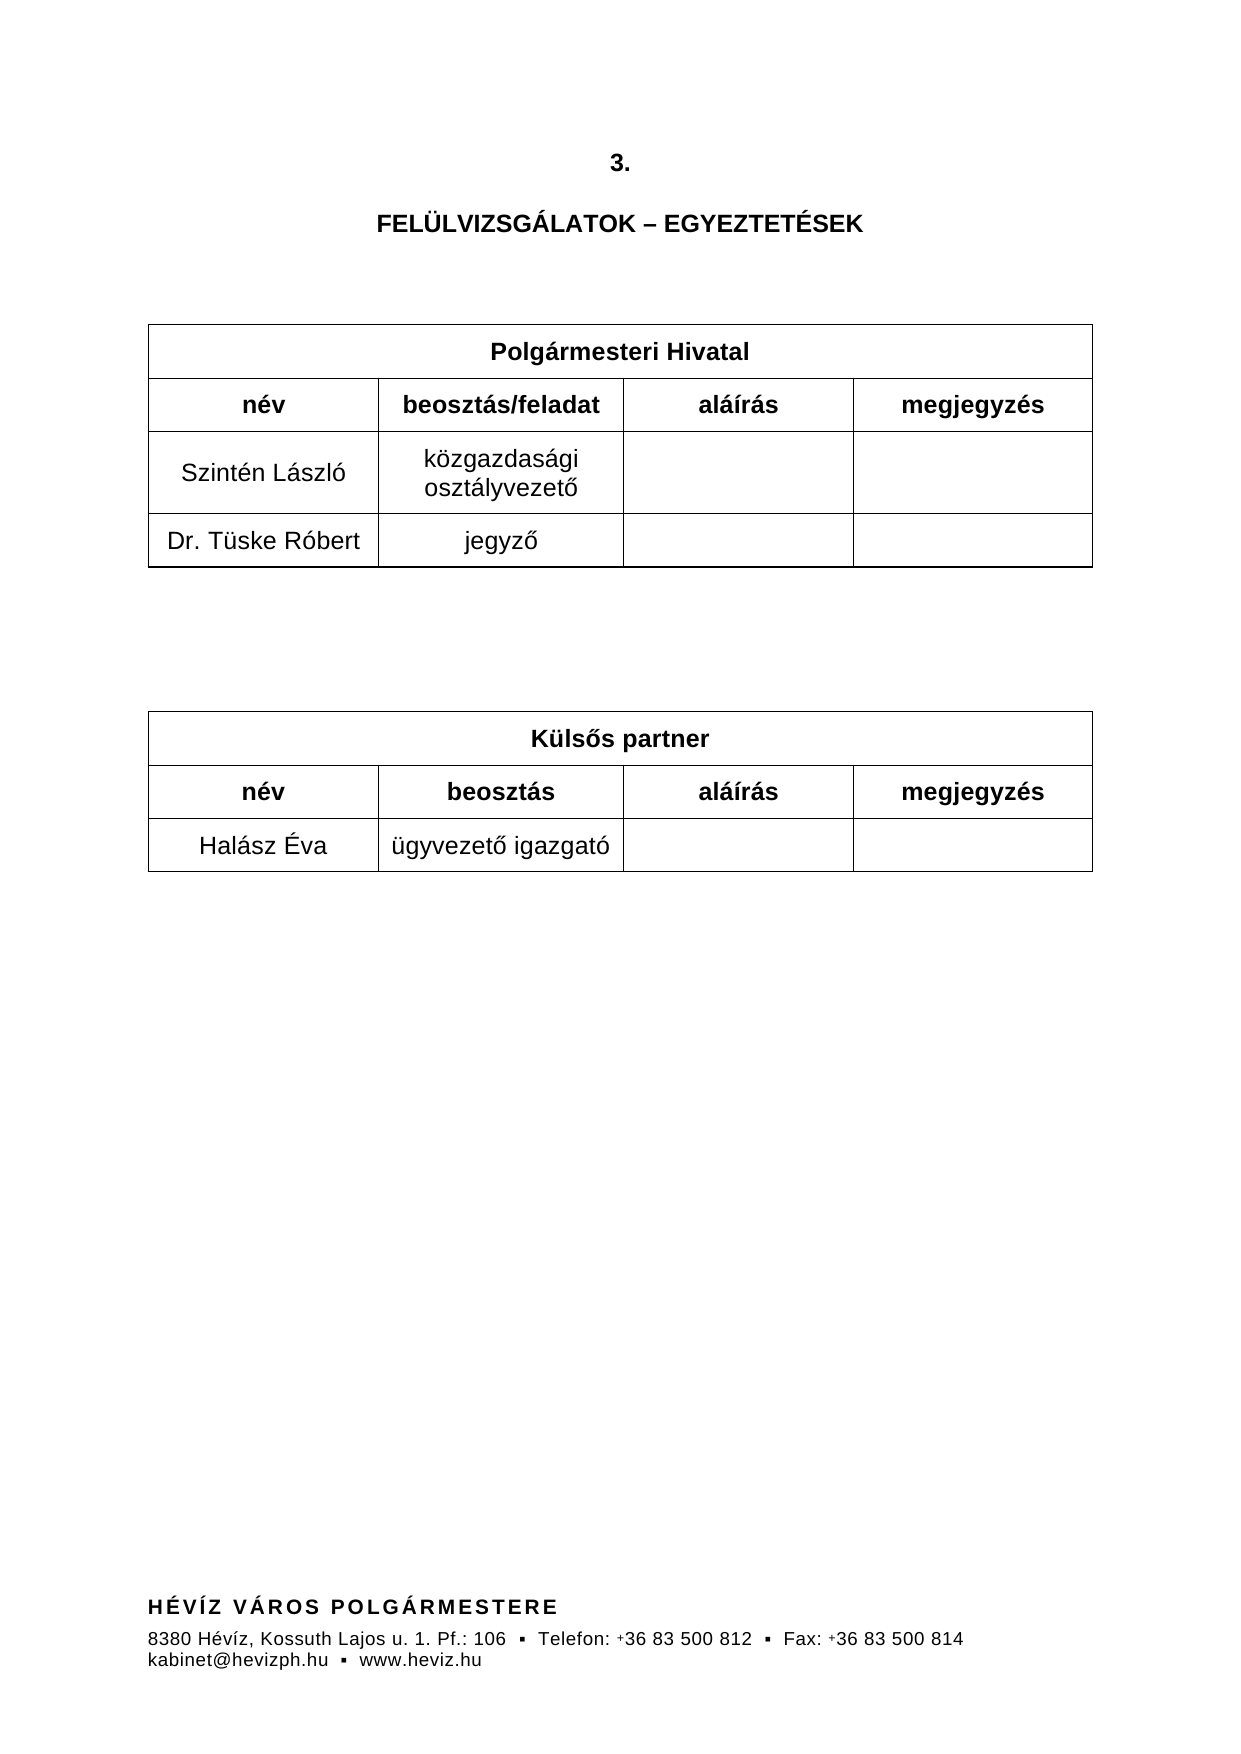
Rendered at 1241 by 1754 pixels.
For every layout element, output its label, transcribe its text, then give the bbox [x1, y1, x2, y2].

table_cell [624, 819, 853, 871]
table_cell ügyvezető igazgató [379, 819, 623, 871]
table_cell megjegyzés [854, 379, 1092, 431]
table_cell [854, 432, 1092, 513]
text FELÜLVIZSGÁLATOK – EGYEZTETÉSEK [148, 209, 1093, 238]
table_cell jegyző [379, 514, 623, 566]
table_cell név [149, 379, 378, 431]
table_header Polgármesteri Hivatal [149, 325, 1092, 378]
table_cell beosztás/feladat [379, 379, 623, 431]
table_cell közgazdasági osztályvezető [379, 432, 623, 513]
table_cell Halász Éva [149, 819, 378, 871]
table_cell Dr. Tüske Róbert [149, 514, 378, 566]
table_header Külsős partner [149, 712, 1092, 764]
table_cell Szintén László [149, 432, 378, 513]
table_cell aláírás [624, 766, 853, 818]
table_cell név [149, 766, 378, 818]
table_cell megjegyzés [854, 766, 1092, 818]
text 3. [148, 148, 1093, 176]
table_cell beosztás [379, 766, 623, 818]
table_cell [624, 514, 853, 566]
table_cell [854, 819, 1092, 871]
table_cell [854, 514, 1092, 566]
table_cell [624, 432, 853, 513]
table_cell aláírás [624, 379, 853, 431]
